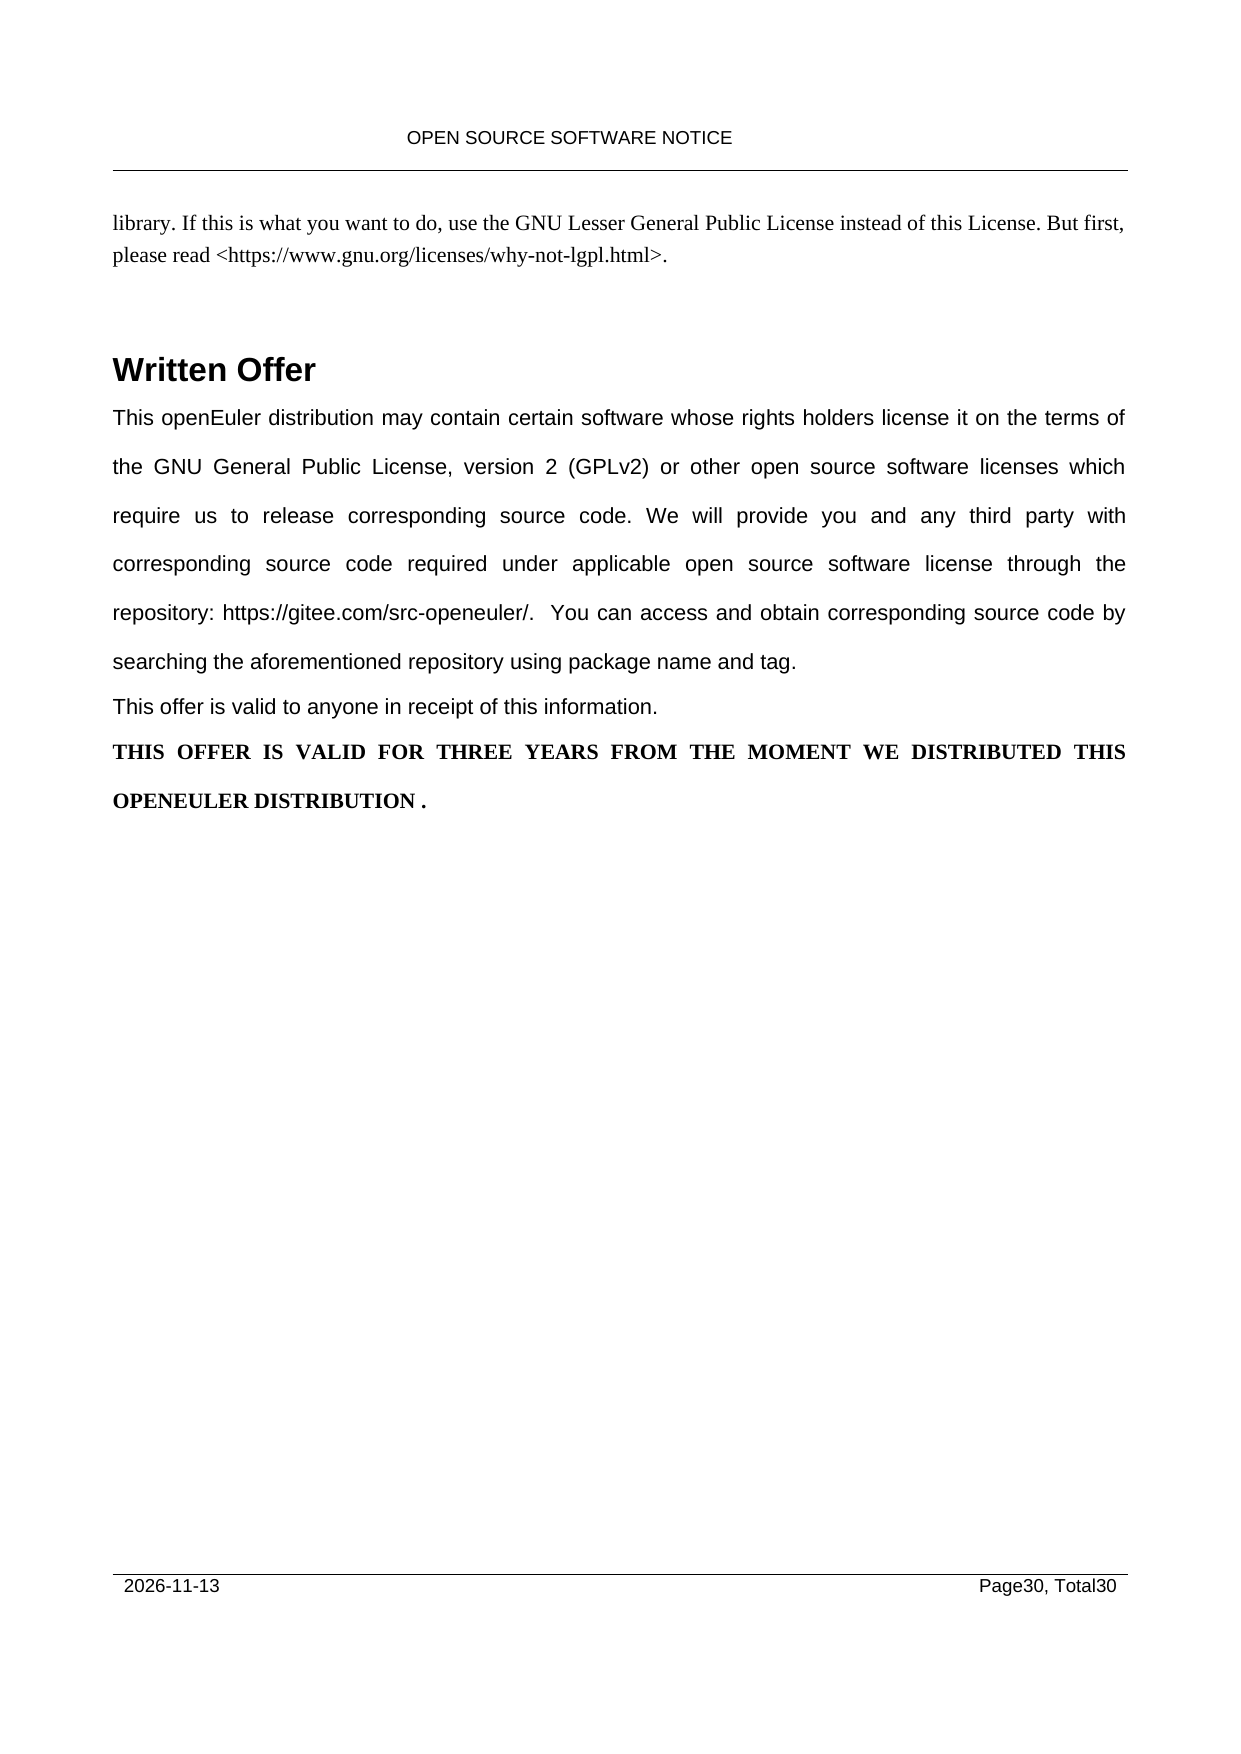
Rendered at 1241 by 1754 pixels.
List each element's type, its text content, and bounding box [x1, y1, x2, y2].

text Written Offer [112, 336, 1128, 401]
text THIS OFFER IS VALID FOR THREE YEARS FROM THE MOMENT WE DISTRIBUTED THIS OPENEULER DISTRIBUTION . [112, 735, 1128, 817]
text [112, 206, 1128, 271]
text This offer is valid to anyone in receipt of this information. [112, 690, 1128, 723]
text This openEuler distribution may contain certain software whose rights holders license it on the terms of the GNU General Public License, version 2 (GPLv2) or other open source software licenses which require us to release corresponding source code. We will provide you and any third party with corresponding source code required under applicable open source software license through the repository: https://gitee.com/src-openeuler/. You can access and obtain corresponding source code by searching the aforementioned repository using package name and tag. [112, 401, 1128, 678]
